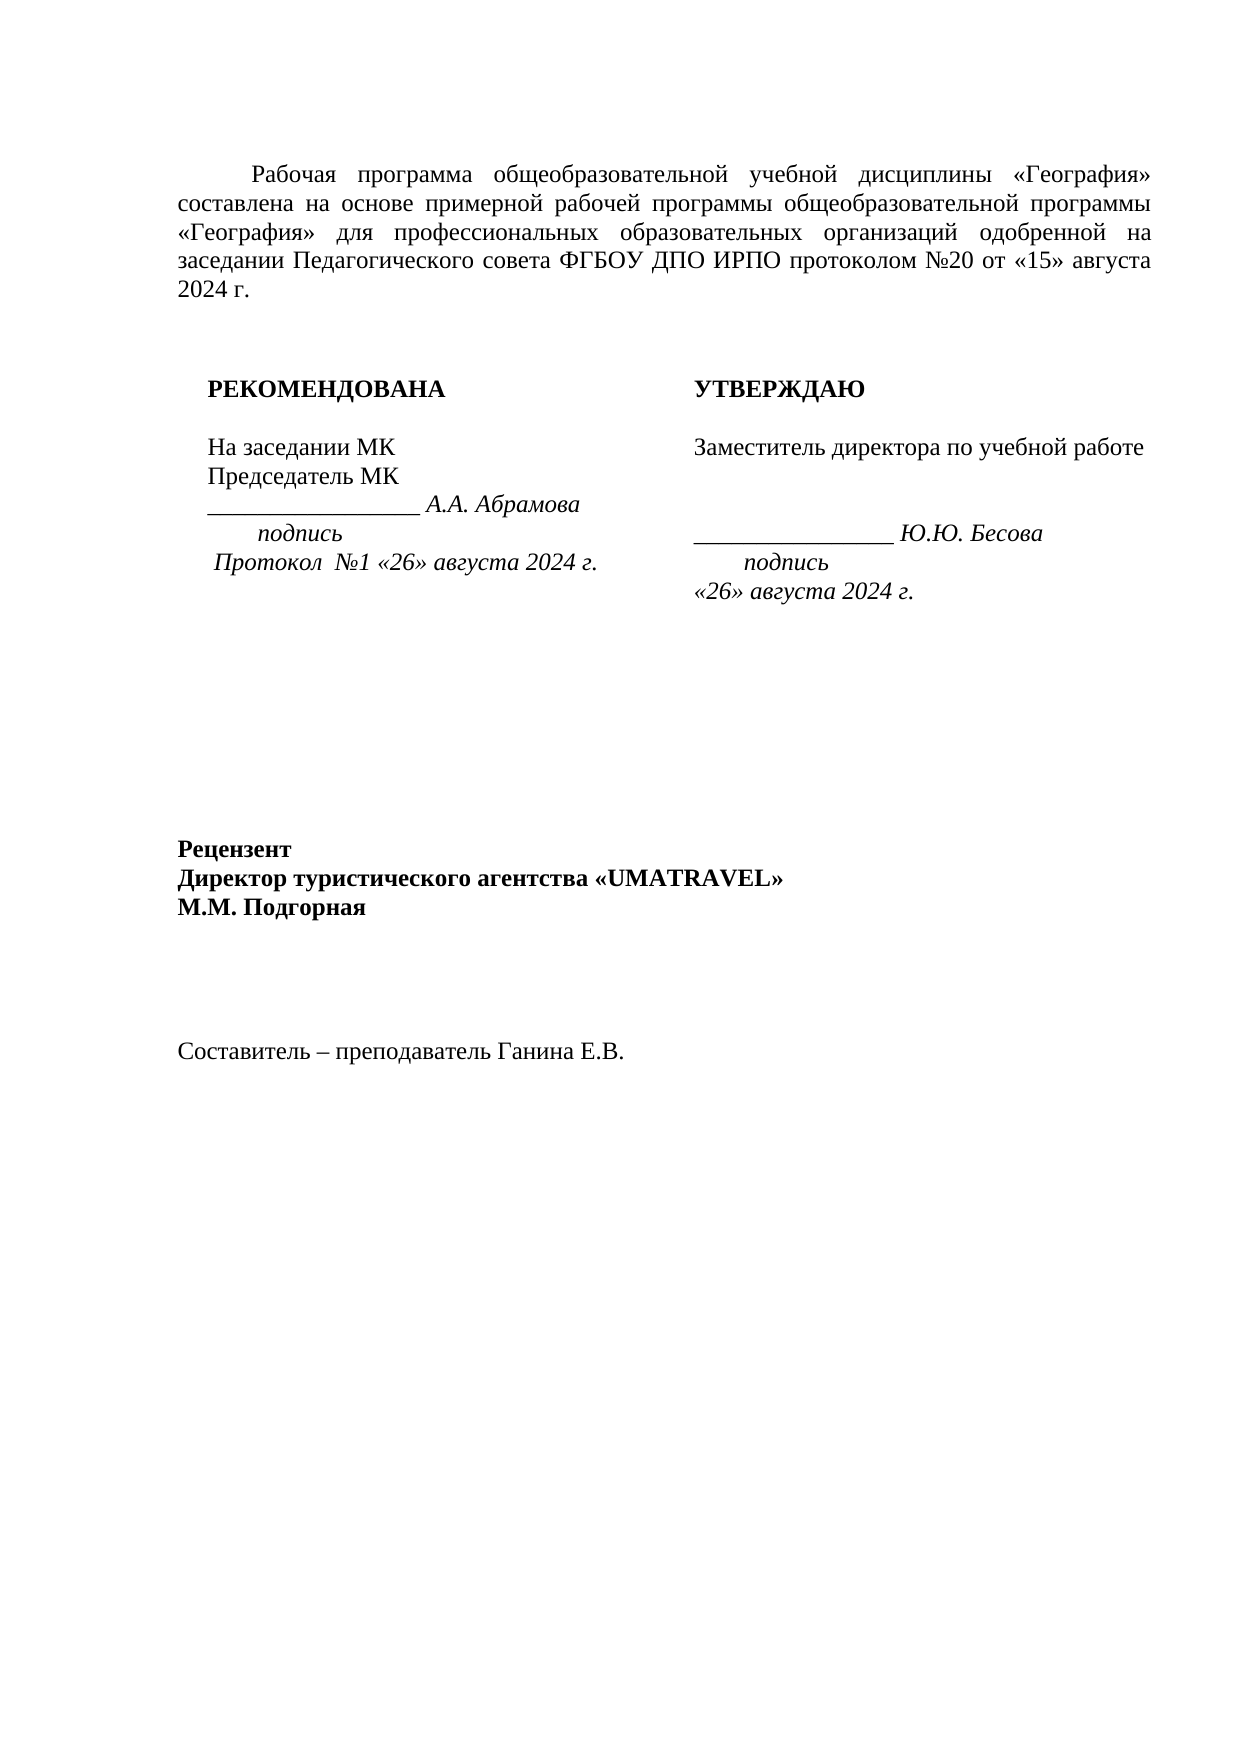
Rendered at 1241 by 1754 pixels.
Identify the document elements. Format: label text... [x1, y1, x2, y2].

text Директор туристического агентства «UMATRAVEL» [177, 863, 1152, 892]
text М.М. Подгорная [177, 892, 1152, 921]
table_header РЕКОМЕНДОВАНА На заседании МК Председатель МК _________________ А.А. Абрамова подпись Протокол №1 «26» августа 2024 г. [196, 375, 682, 604]
table_header УТВЕРЖДАЮ Заместитель директора по учебной работе ________________ Ю.Ю. Бесова подпись «26» августа 2024 г. [683, 375, 1163, 604]
text Составитель – преподаватель Ганина Е.В. [177, 1036, 1152, 1064]
text Рецензент [177, 834, 1152, 863]
text Рабочая программа общеобразовательной учебной дисциплины «География» составлена на основе примерной рабочей программы общеобразовательной программы «География» для профессиональных образовательных организаций одобренной на заседании Педагогического совета ФГБОУ ДПО ИРПО протоколом №20 от «15» августа 2024 г. [177, 159, 1152, 303]
